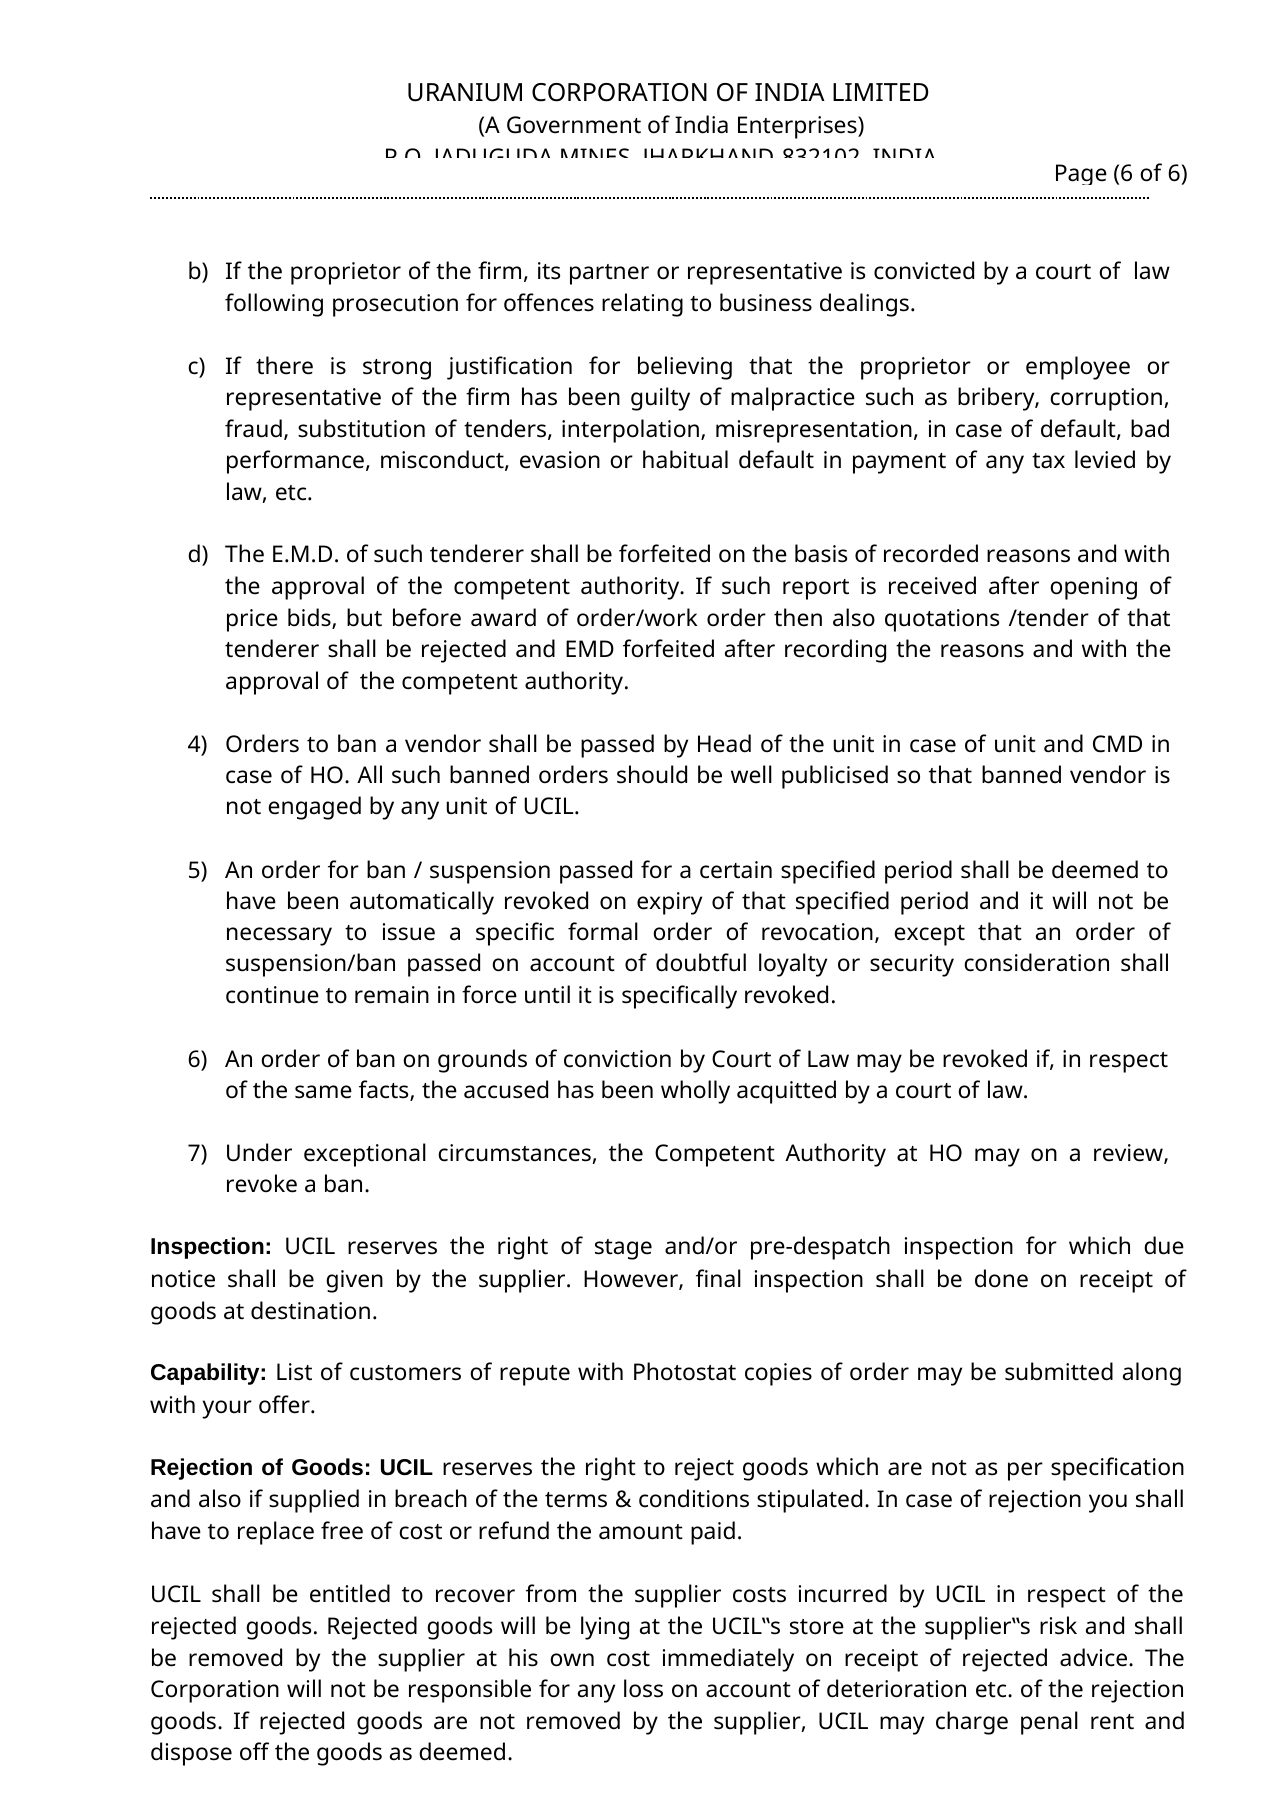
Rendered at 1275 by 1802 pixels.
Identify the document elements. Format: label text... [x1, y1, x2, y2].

text Inspection: UCIL reserves the right of stage and/or pre-despatch inspection for which due notice shall be given by the supplier. However, final inspection shall be done on receipt of goods at destination. [150, 1230, 1186, 1326]
list If there is strong justification for believing that the proprietor or employee or representative of the firm has been guilty of malpractice such as bribery, corruption, fraud, substitution of tenders, interpolation, misrepresentation, in case of default, bad performance, misconduct, evasion or habitual default in payment of any tax levied by law, etc. [187, 350, 1171, 507]
list An order of ban on grounds of conviction by Court of Law may be revoked if, in respect of the same facts, the accused has been wholly acquitted by a court of law. [187, 1043, 1170, 1105]
list Orders to ban a vendor shall be passed by Head of the unit in case of unit and CMD in case of HO. All such banned orders should be well publicised so that banned vendor is not engaged by any unit of UCIL. [187, 728, 1171, 822]
text Rejection of Goods: UCIL reserves the right to reject goods which are not as per specification and also if supplied in breach of the terms & conditions stipulated. In case of rejection you shall have to replace free of cost or refund the amount paid. [150, 1451, 1186, 1547]
list The E.M.D. of such tenderer shall be forfeited on the basis of recorded reasons and with the approval of the competent authority. If such report is received after opening of price bids, but before award of order/work order then also quotations /tender of that tenderer shall be rejected and EMD forfeited after recording the reasons and with the approval of the competent authority. [187, 538, 1171, 696]
list If the proprietor of the firm, its partner or representative is convicted by a court of law following prosecution for offences relating to business dealings. [187, 255, 1170, 318]
text Capability: List of customers of repute with Photostat copies of order may be submitted along with your offer. [150, 1356, 1185, 1420]
list Under exceptional circumstances, the Competent Authority at HO may on a review, revoke a ban. [187, 1137, 1170, 1199]
list An order for ban / suspension passed for a certain specified period shall be deemed to have been automatically revoked on expiry of that specified period and it will not be necessary to issue a specific formal order of revocation, except that an order of suspension/ban passed on account of doubtful loyalty or security consideration shall continue to remain in force until it is specifically revoked. [187, 853, 1171, 1010]
text UCIL shall be entitled to recover from the supplier costs incurred by UCIL in respect of the rejected goods. Rejected goods will be lying at the UCIL‟s store at the supplier‟s risk and shall be removed by the supplier at his own cost immediately on receipt of rejected advice. The Corporation will not be responsible for any loss on account of deterioration etc. of the rejection goods. If rejected goods are not removed by the supplier, UCIL may charge penal rent and dispose off the goods as deemed. [150, 1578, 1186, 1767]
